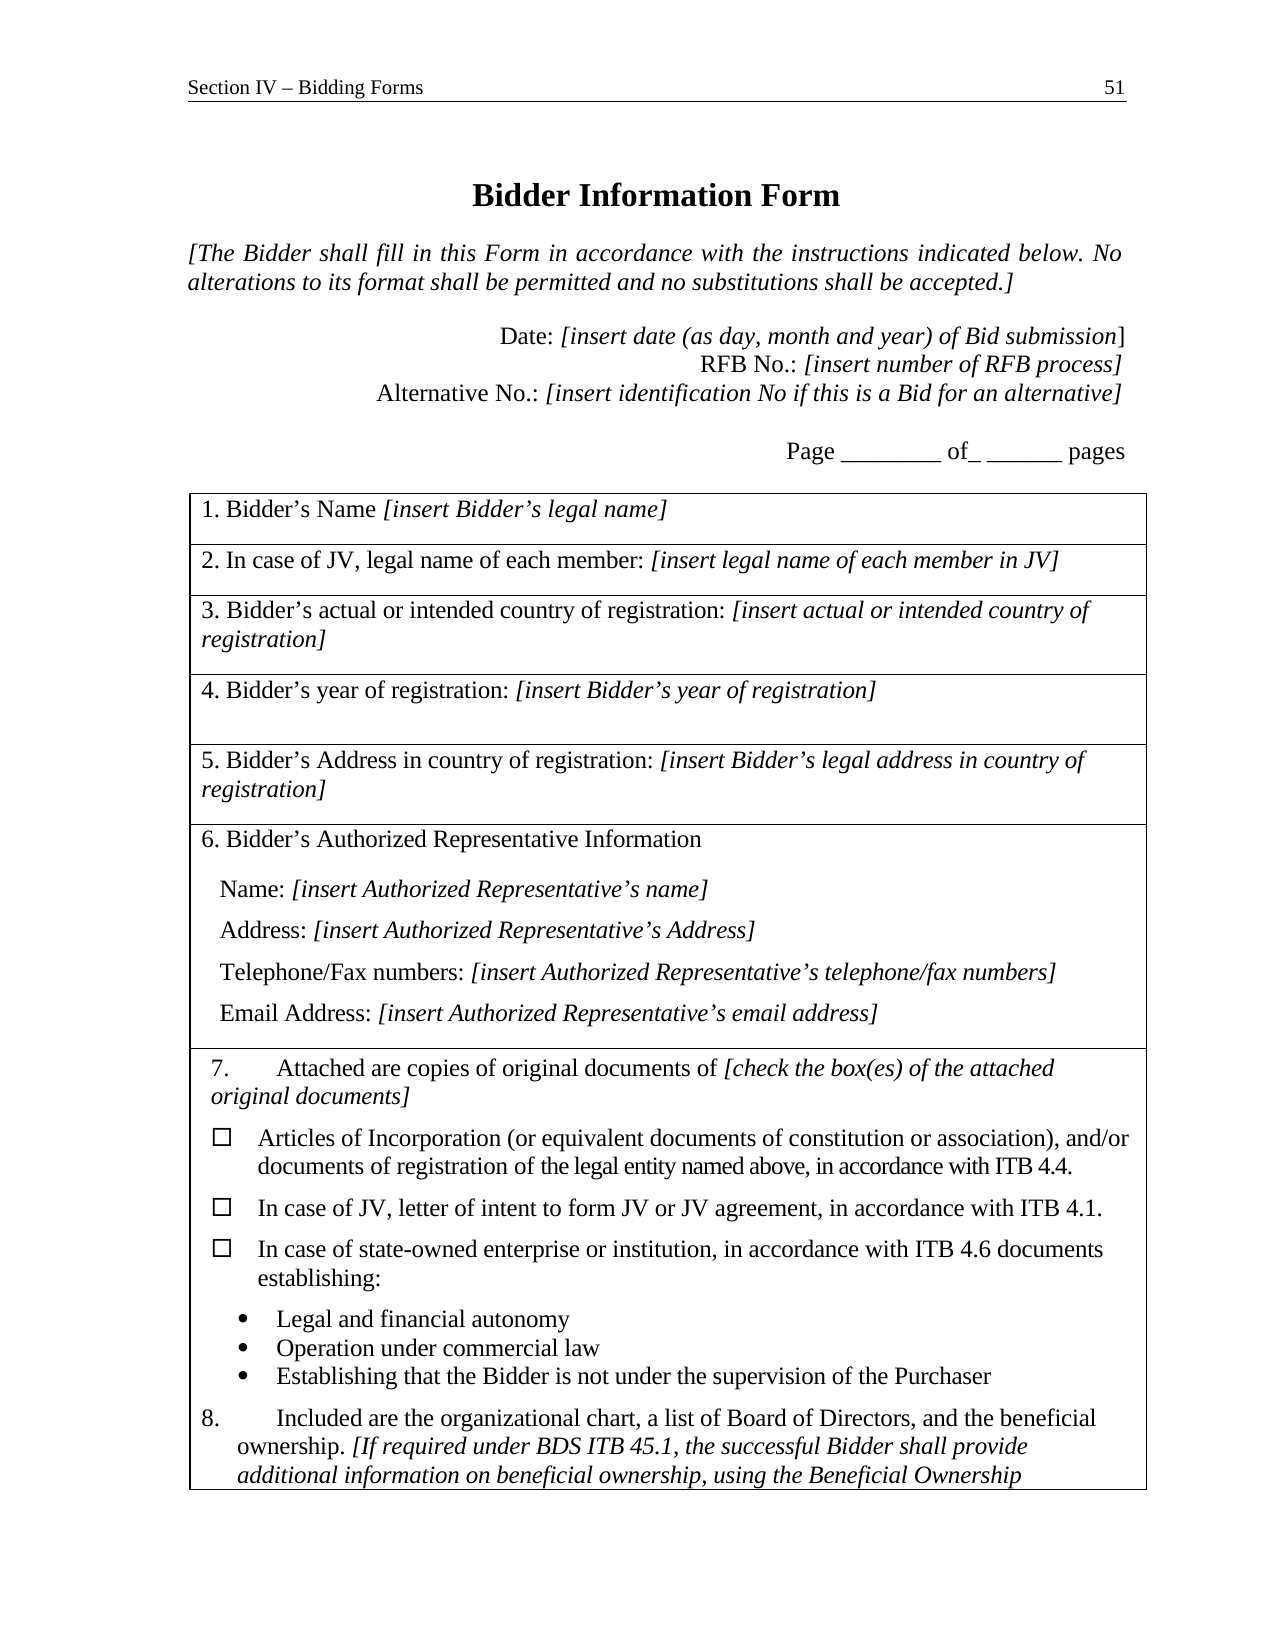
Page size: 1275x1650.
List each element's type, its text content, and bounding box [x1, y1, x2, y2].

table_cell 3. Bidder’s actual or intended country of registration: [insert actual or intended country of registration] [191, 596, 1146, 674]
table_cell 5. Bidder’s Address in country of registration: [insert Bidder’s legal address in country of registration] [191, 745, 1146, 823]
text Date: [insert date (as day, month and year) of Bid submission] [187, 321, 1125, 349]
table_cell 6. Bidder’s Authorized Representative Information Name: [insert Authorized Representative’s name] Address: [insert Authorized Representative’s Address] Telephone/Fax numbers: [insert Authorized Representative’s telephone/fax numbers] Email Address: [insert Authorized Representative’s email address] [191, 825, 1146, 1047]
text [The Bidder shall fill in this Form in accordance with the instructions indicated below. No alterations to its format shall be permitted and no substitutions shall be accepted.] [187, 238, 1125, 296]
table_cell 2. In case of JV, legal name of each member: [insert legal name of each member in JV] [191, 545, 1146, 594]
table_header 1. Bidder’s Name [insert Bidder’s legal name] [191, 494, 1146, 544]
text Bidder Information Form [187, 175, 1125, 213]
text Alternative No.: [insert identification No if this is a Bid for an alternative] [187, 378, 1125, 407]
text Page ________ of_ ______ pages [187, 436, 1125, 464]
table_cell 4. Bidder’s year of registration: [insert Bidder’s year of registration] [191, 675, 1146, 744]
text RFB No.: [insert number of RFB process] [187, 349, 1125, 378]
